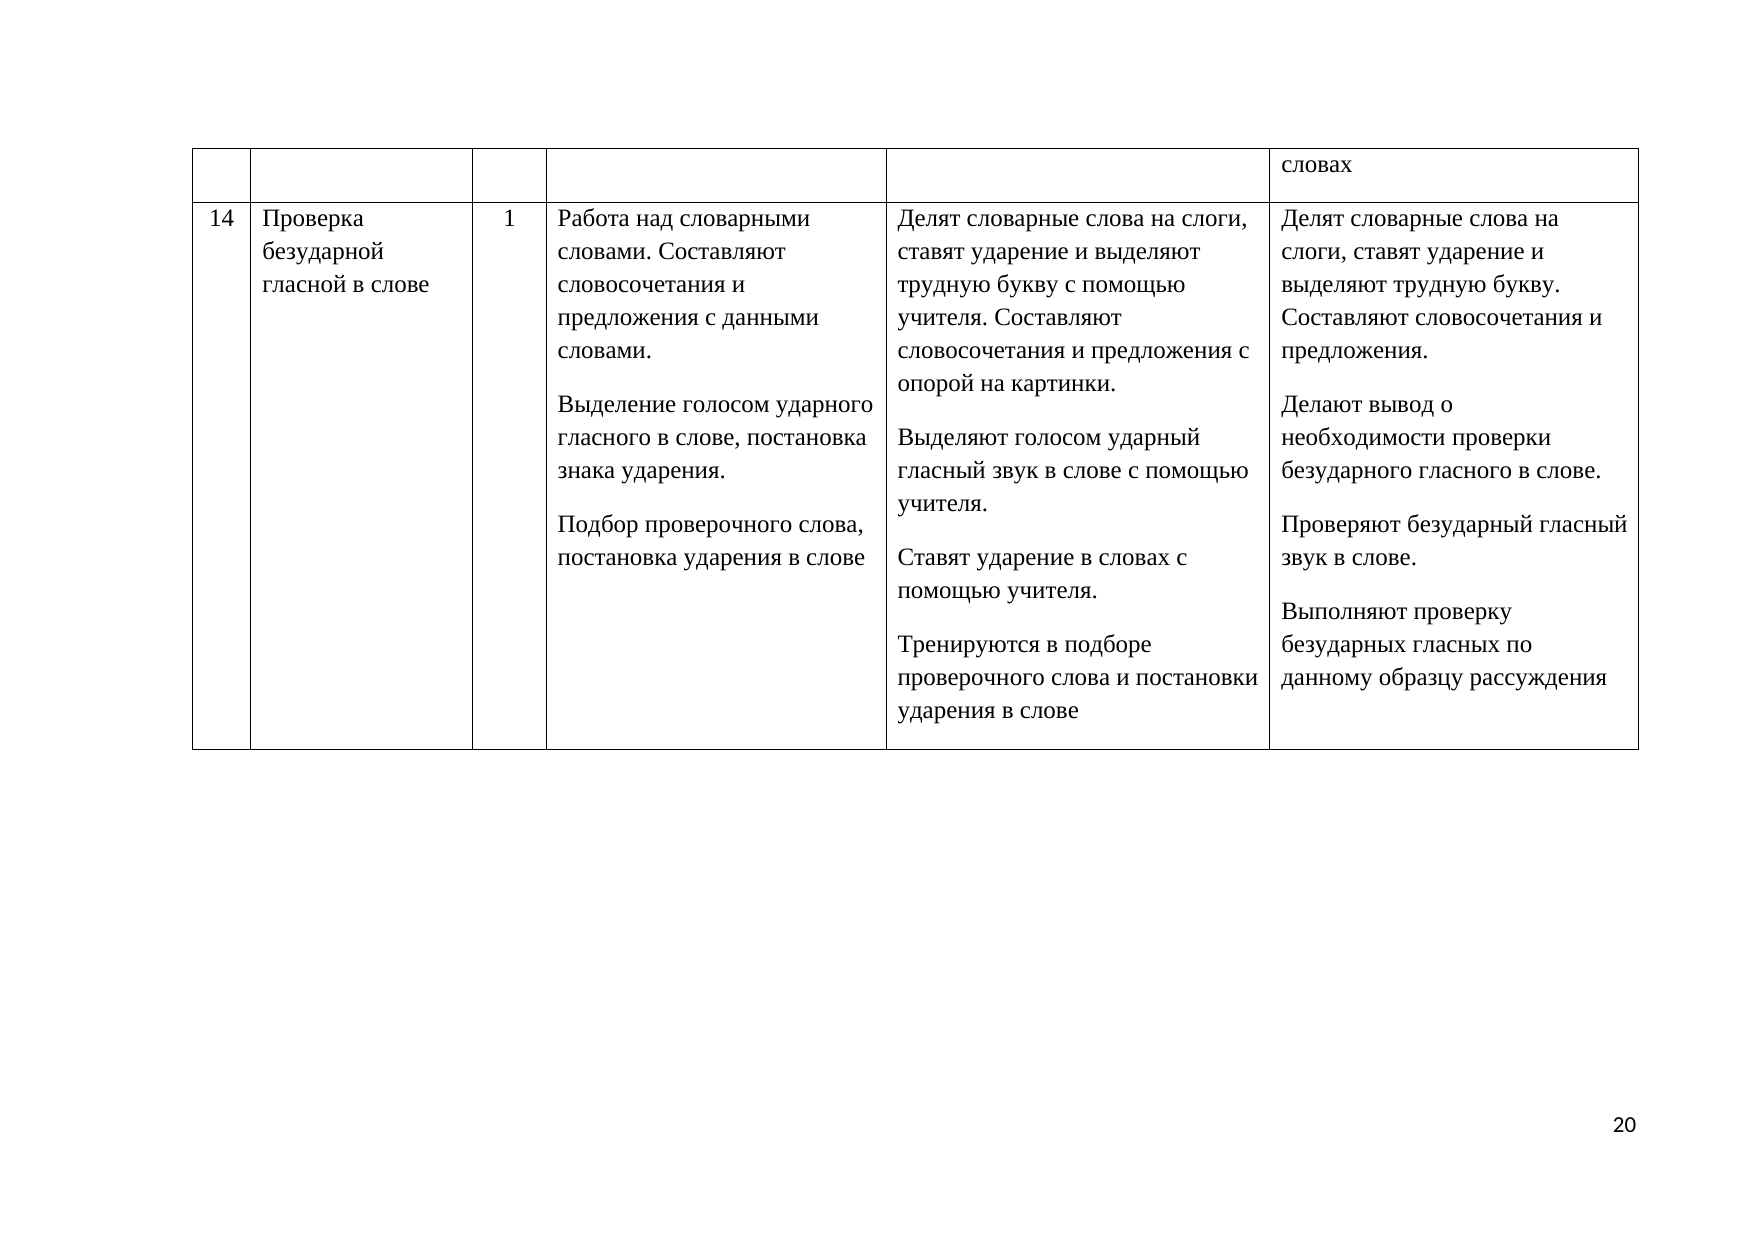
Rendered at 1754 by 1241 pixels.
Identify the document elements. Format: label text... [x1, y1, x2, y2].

table_cell Делят словарные слова на слоги, ставят ударение и выделяют трудную букву. Составляют словосочетания и предложения. Делают вывод о необходимости проверки безударного гласного в слове. Проверяют безударный гласный звук в слове. Выполняют проверку безударных гласных по данному образцу рассуждения [1270, 203, 1638, 748]
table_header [547, 149, 886, 202]
table_cell Проверка безударной гласной в слове [251, 203, 472, 748]
table_cell Делят словарные слова на слоги, ставят ударение и выделяют трудную букву с помощью учителя. Составляют словосочетания и предложения с опорой на картинки. Выделяют голосом ударный гласный звук в слове с помощью учителя. Ставят ударение в словах с помощью учителя. Тренируются в подборе проверочного слова и постановки ударения в слове [887, 203, 1269, 748]
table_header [1270, 149, 1638, 202]
table_cell Работа над словарными словами. Составляют словосочетания и предложения с данными словами. Выделение голосом ударного гласного в слове, постановка знака ударения. Подбор проверочного слова, постановка ударения в слове [547, 203, 886, 748]
table_header 1 [473, 149, 546, 202]
table_header 13 [193, 149, 250, 202]
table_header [887, 149, 1269, 202]
table_cell 1 [473, 203, 546, 748]
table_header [251, 149, 472, 202]
table_cell 14 [193, 203, 250, 748]
